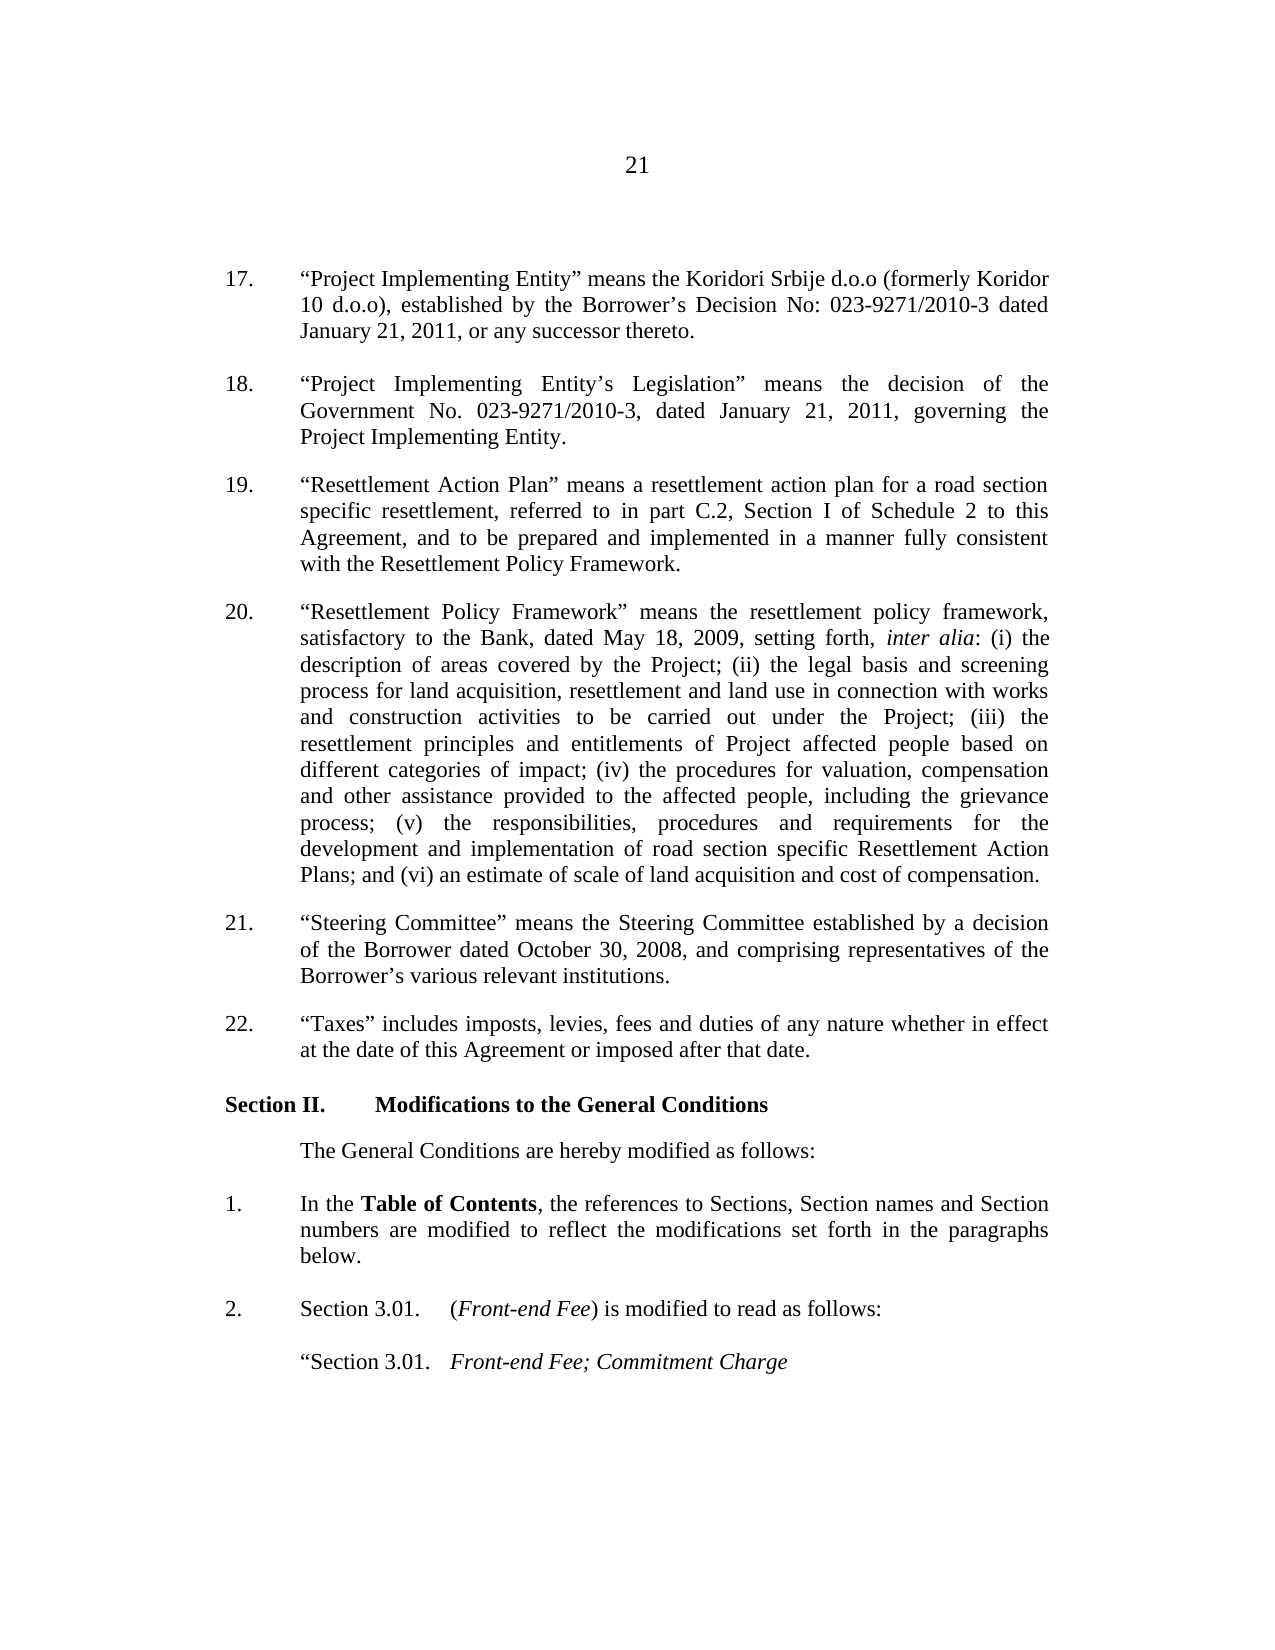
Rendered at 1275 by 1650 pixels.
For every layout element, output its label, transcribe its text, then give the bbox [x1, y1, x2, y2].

list “Project Implementing Entity” means the Koridori Srbije d.o.o (formerly Koridor 10 d.o.o), established by the Borrower’s Decision No: 023-9271/2010-3 dated January 21, 2011, or any successor thereto. [225, 265, 1050, 344]
list “Resettlement Action Plan” means a resettlement action plan for a road section specific resettlement, referred to in part C.2, Section I of Schedule 2 to this Agreement, and to be prepared and implemented in a manner fully consistent with the Resettlement Policy Framework. [225, 471, 1050, 576]
list In the Table of Contents, the references to Sections, Section names and Section numbers are modified to reflect the modifications set forth in the paragraphs below. [225, 1190, 1050, 1269]
text “Section 3.01. Front-end Fee; Commitment Charge [300, 1348, 1050, 1374]
text Section II. Modifications to the General Conditions [225, 1091, 1050, 1118]
list “Project Implementing Entity’s Legislation” means the decision of the Government No. 023-9271/2010-3, dated January 21, 2011, governing the Project Implementing Entity. [225, 370, 1050, 449]
text 2. Section 3.01. (Front-end Fee) is modified to read as follows: [225, 1295, 1050, 1321]
list “Taxes” includes imposts, levies, fees and duties of any nature whether in effect at the date of this Agreement or imposed after that date. [225, 1010, 1050, 1063]
list “Resettlement Policy Framework” means the resettlement policy framework, satisfactory to the Bank, dated May 18, 2009, setting forth, inter alia: (i) the description of areas covered by the Project; (ii) the legal basis and screening process for land acquisition, resettlement and land use in connection with works and construction activities to be carried out under the Project; (iii) the resettlement principles and entitlements of Project affected people based on different categories of impact; (iv) the procedures for valuation, compensation and other assistance provided to the affected people, including the grievance process; (v) the responsibilities, procedures and requirements for the development and implementation of road section specific Resettlement Action Plans; and (vi) an estimate of scale of land acquisition and cost of compensation. [225, 598, 1050, 888]
list “Steering Committee” means the Steering Committee established by a decision of the Borrower dated October 30, 2008, and comprising representatives of the Borrower’s various relevant institutions. [225, 909, 1050, 988]
text The General Conditions are hereby modified as follows: [225, 1137, 1050, 1163]
